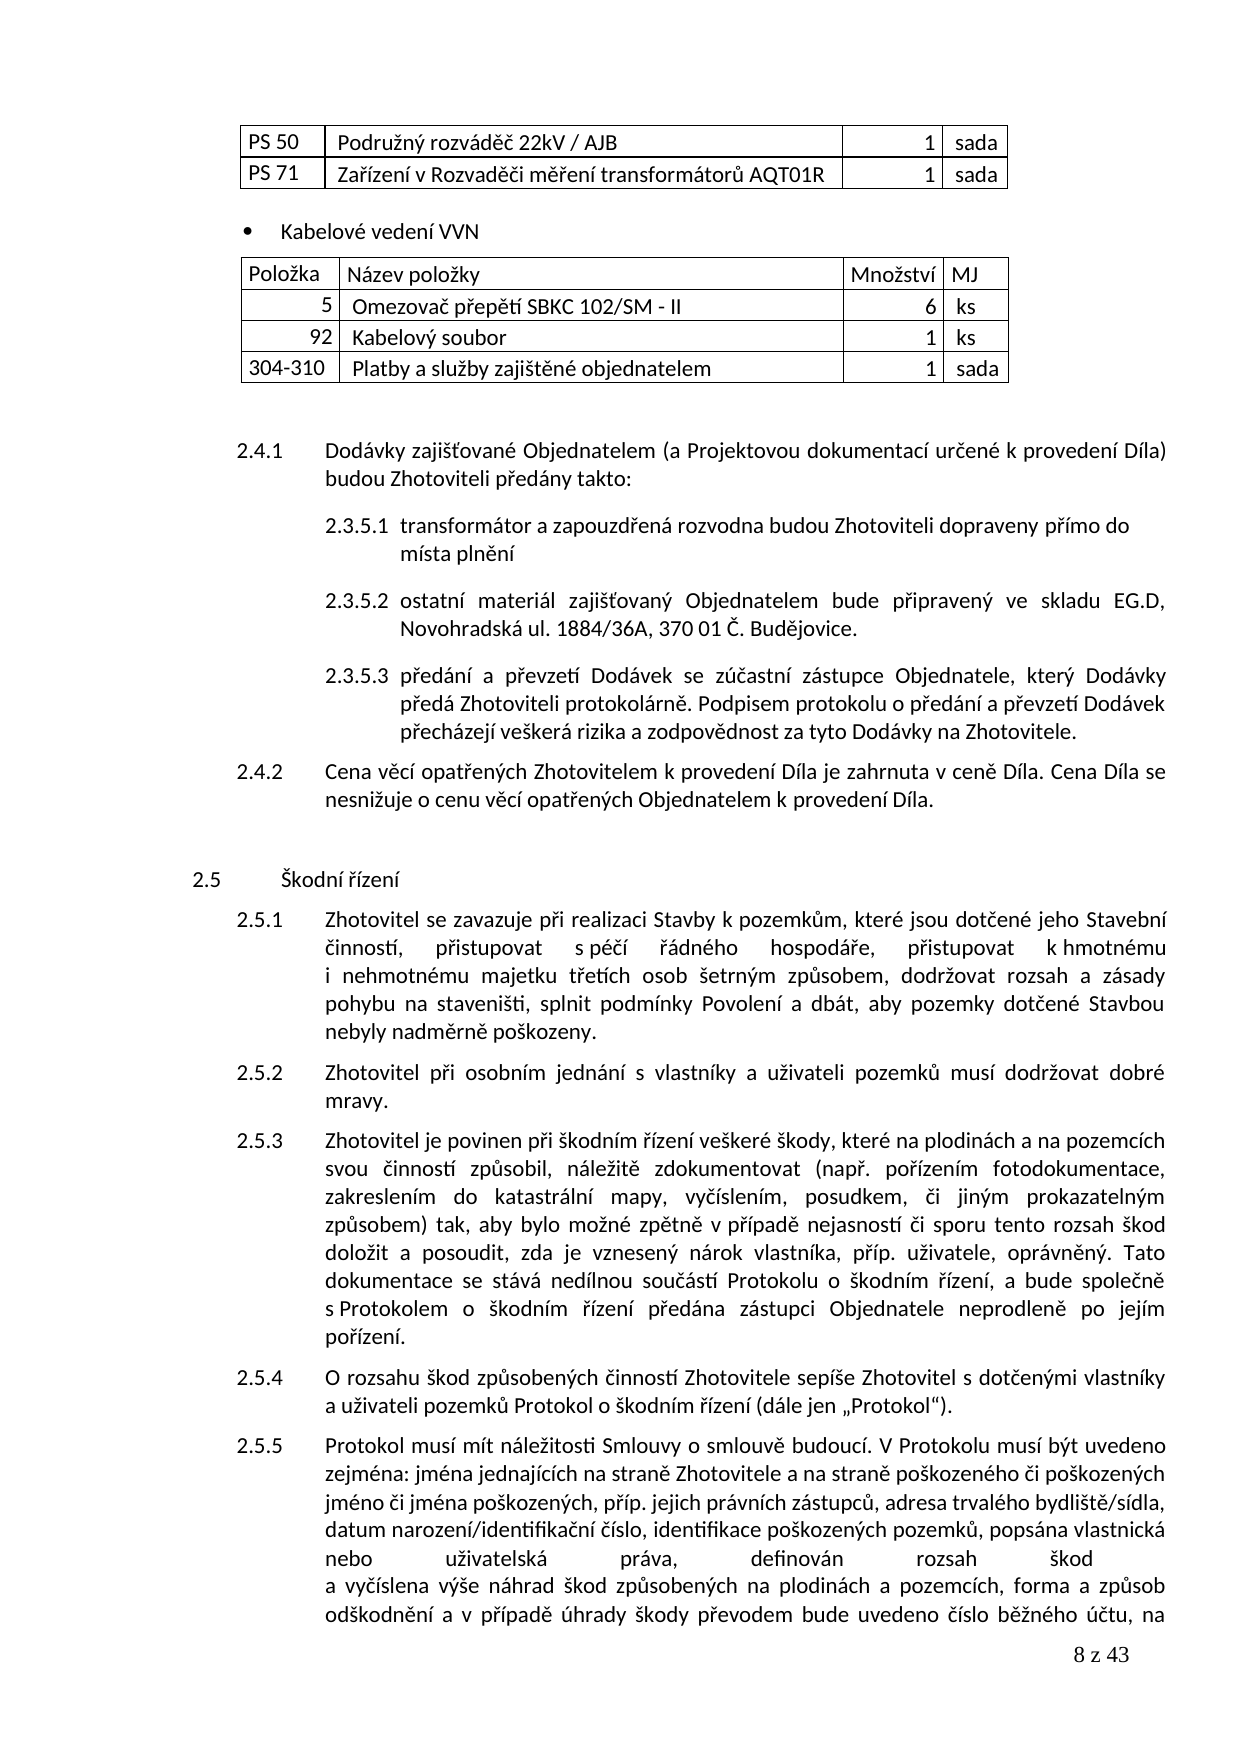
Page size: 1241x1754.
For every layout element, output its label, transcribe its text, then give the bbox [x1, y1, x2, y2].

subtitle O rozsahu škod způsobených činností Zhotovitele sepíše Zhotovitel s dotčenými vlastníky a uživateli pozemků Protokol o škodním řízení (dále jen „Protokol“). [236, 1363, 1167, 1419]
table_cell 1 [843, 126, 942, 156]
list ostatní materiál zajišťovaný Objednatelem bude připravený ve skladu EG.D, Novohradská ul. 1884/36A, 370 01 Č. Budějovice. [325, 586, 1167, 642]
table_cell ks [944, 290, 1008, 320]
table_cell ks [944, 321, 1008, 351]
subtitle Zhotovitel je povinen při škodním řízení veškeré škody, které na plodinách a na pozemcích svou činností způsobil, náležitě zdokumentovat (např. pořízením fotodokumentace, zakreslením do katastrální mapy, vyčíslením, posudkem, či jiným prokazatelným způsobem) tak, aby bylo možné zpětně v případě nejasností či sporu tento rozsah škod doložit a posoudit, zda je vznesený nárok vlastníka, příp. uživatele, oprávněný. Tato dokumentace se stává nedílnou součástí Protokolu o škodním řízení, a bude společně s Protokolem o škodním řízení předána zástupci Objednatele neprodleně po jejím pořízení. [236, 1126, 1167, 1351]
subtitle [236, 1432, 1167, 1628]
table_cell Omezovač přepětí SBKC 102/SM - II [340, 290, 843, 320]
table_cell PS 50 [241, 126, 324, 156]
table_cell 1 [844, 352, 943, 382]
table_cell 6 [844, 290, 943, 320]
table_header Název položky [340, 258, 843, 288]
table_cell sada [944, 352, 1008, 382]
table_cell sada [943, 158, 1007, 188]
table_cell Kabelový soubor [340, 321, 843, 351]
subtitle Zhotovitel se zavazuje při realizaci Stavby k pozemkům, které jsou dotčené jeho Stavební činností, přistupovat s péčí řádného hospodáře, přistupovat k hmotnému i nehmotnému majetku třetích osob šetrným způsobem, dodržovat rozsah a zásady pohybu na staveništi, splnit podmínky Povolení a dbát, aby pozemky dotčené Stavbou nebyly nadměrně poškozeny. [236, 905, 1167, 1045]
table_cell PS 71 [241, 158, 324, 188]
table_cell Platby a služby zajištěné objednatelem [340, 352, 843, 382]
subtitle Škodní řízení [192, 865, 1167, 893]
list Kabelové vedení VVN [243, 217, 1167, 245]
table_cell 1 [844, 321, 943, 351]
table_header Množství [844, 258, 943, 288]
subtitle Zhotovitel při osobním jednání s vlastníky a uživateli pozemků musí dodržovat dobré mravy. [236, 1058, 1167, 1114]
table_cell 5 [242, 290, 339, 320]
table_cell Zařízení v Rozvaděči měření transformátorů AQT01R [326, 158, 842, 188]
table_cell sada [943, 126, 1007, 156]
subtitle Dodávky zajišťované Objednatelem (a Projektovou dokumentací určené k provedení Díla) budou Zhotoviteli předány takto: [236, 436, 1167, 492]
list transformátor a zapouzdřená rozvodna budou Zhotoviteli dopraveny přímo do místa plnění [325, 511, 1167, 567]
subtitle Cena věcí opatřených Zhotovitelem k provedení Díla je zahrnuta v ceně Díla. Cena Díla se nesnižuje o cenu věcí opatřených Objednatelem k provedení Díla. [236, 757, 1167, 813]
list předání a převzetí Dodávek se zúčastní zástupce Objednatele, který Dodávky předá Zhotoviteli protokolárně. Podpisem protokolu o předání a převzetí Dodávek přecházejí veškerá rizika a zodpovědnost za tyto Dodávky na Zhotovitele. [325, 661, 1167, 745]
table_cell 304-310 [242, 352, 339, 382]
table_cell 1 [843, 158, 942, 188]
table_header Položka [242, 258, 339, 288]
table_header MJ [944, 258, 1008, 288]
table_cell 92 [242, 321, 339, 351]
table_cell Podružný rozváděč 22kV / AJB [326, 126, 842, 156]
